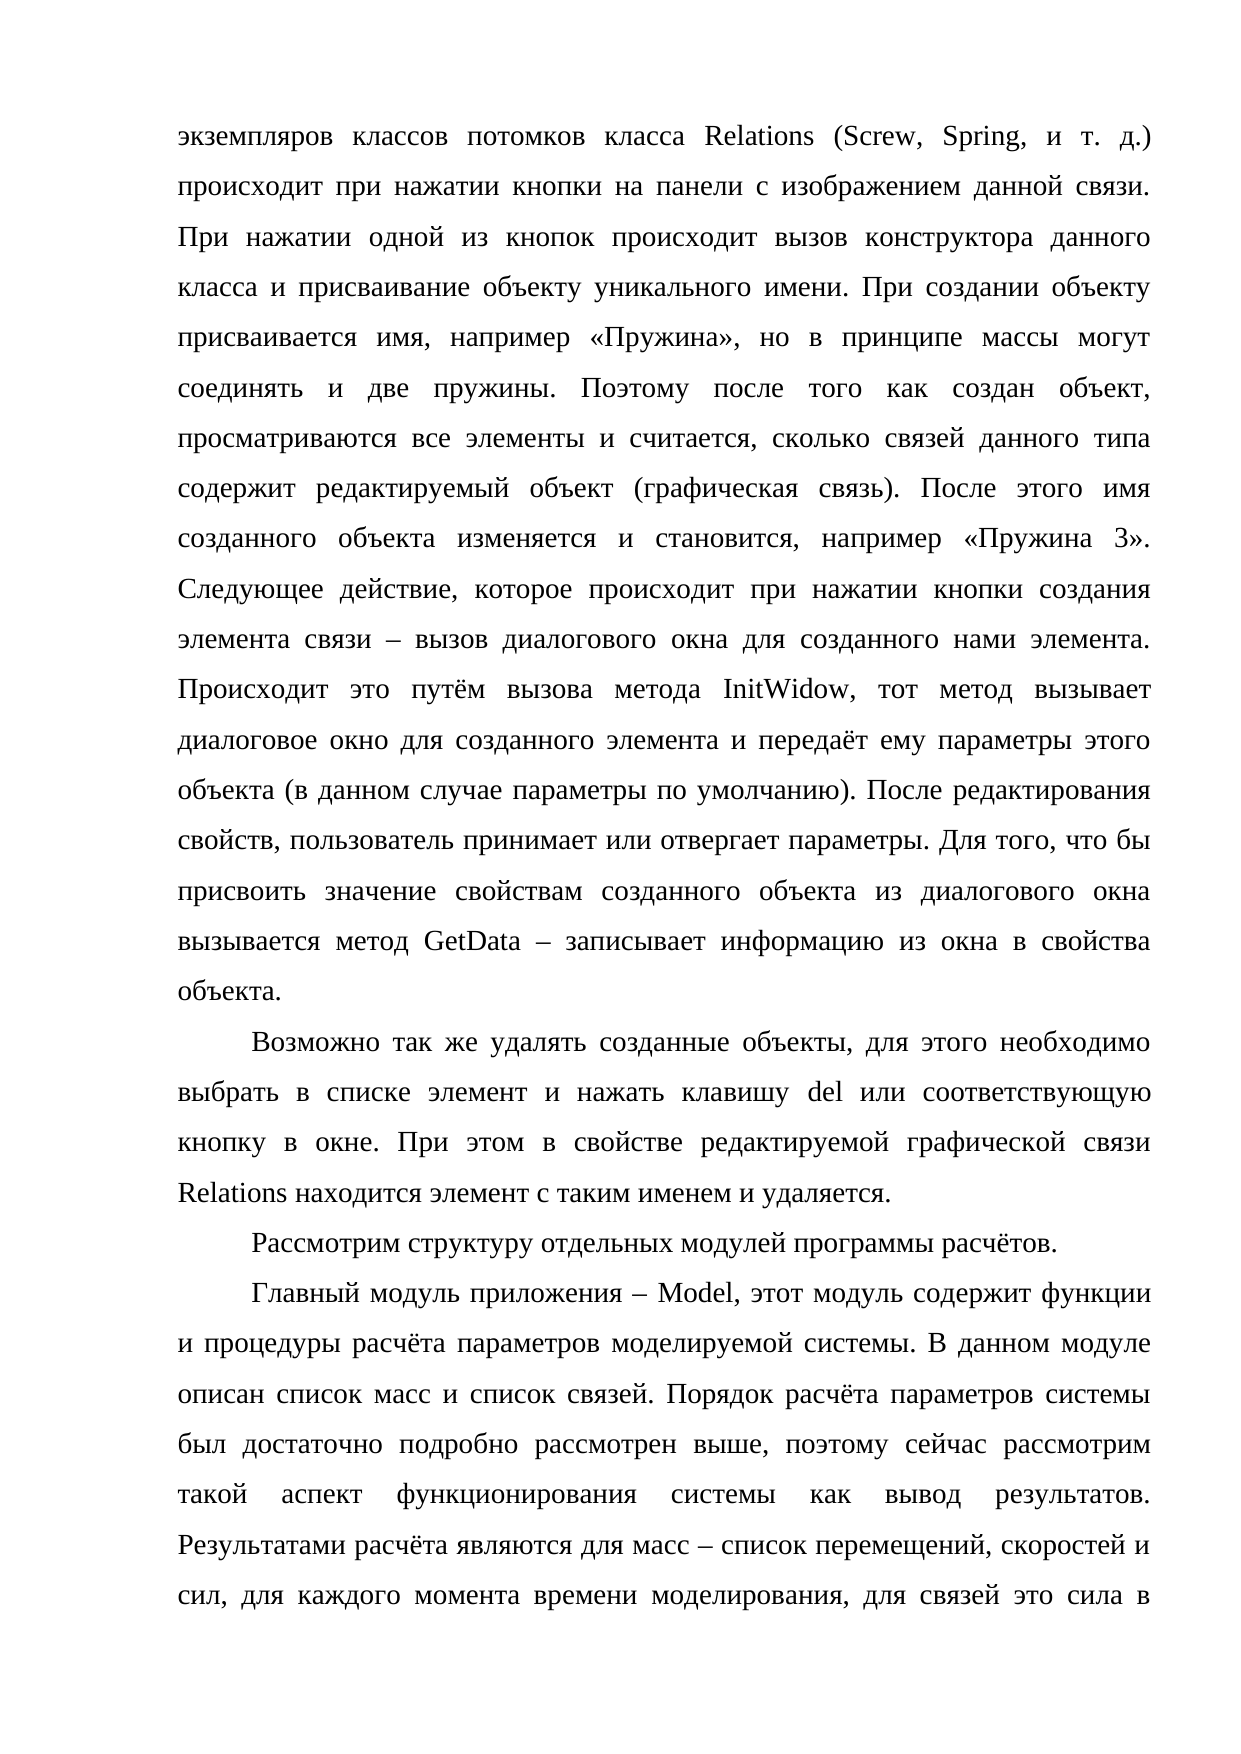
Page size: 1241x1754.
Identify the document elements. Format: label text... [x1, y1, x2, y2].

text Возможно так же удалять созданные объекты, для этого необходимо выбрать в списке элемент и нажать клавишу del или соответствующую кнопку в окне. При этом в свойстве редактируемой графической связи Relations находится элемент с таким именем и удаляется. [177, 1024, 1152, 1208]
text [177, 1275, 1152, 1611]
text Рассмотрим структуру отдельных модулей программы расчётов. [177, 1225, 1152, 1258]
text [177, 118, 1152, 1007]
